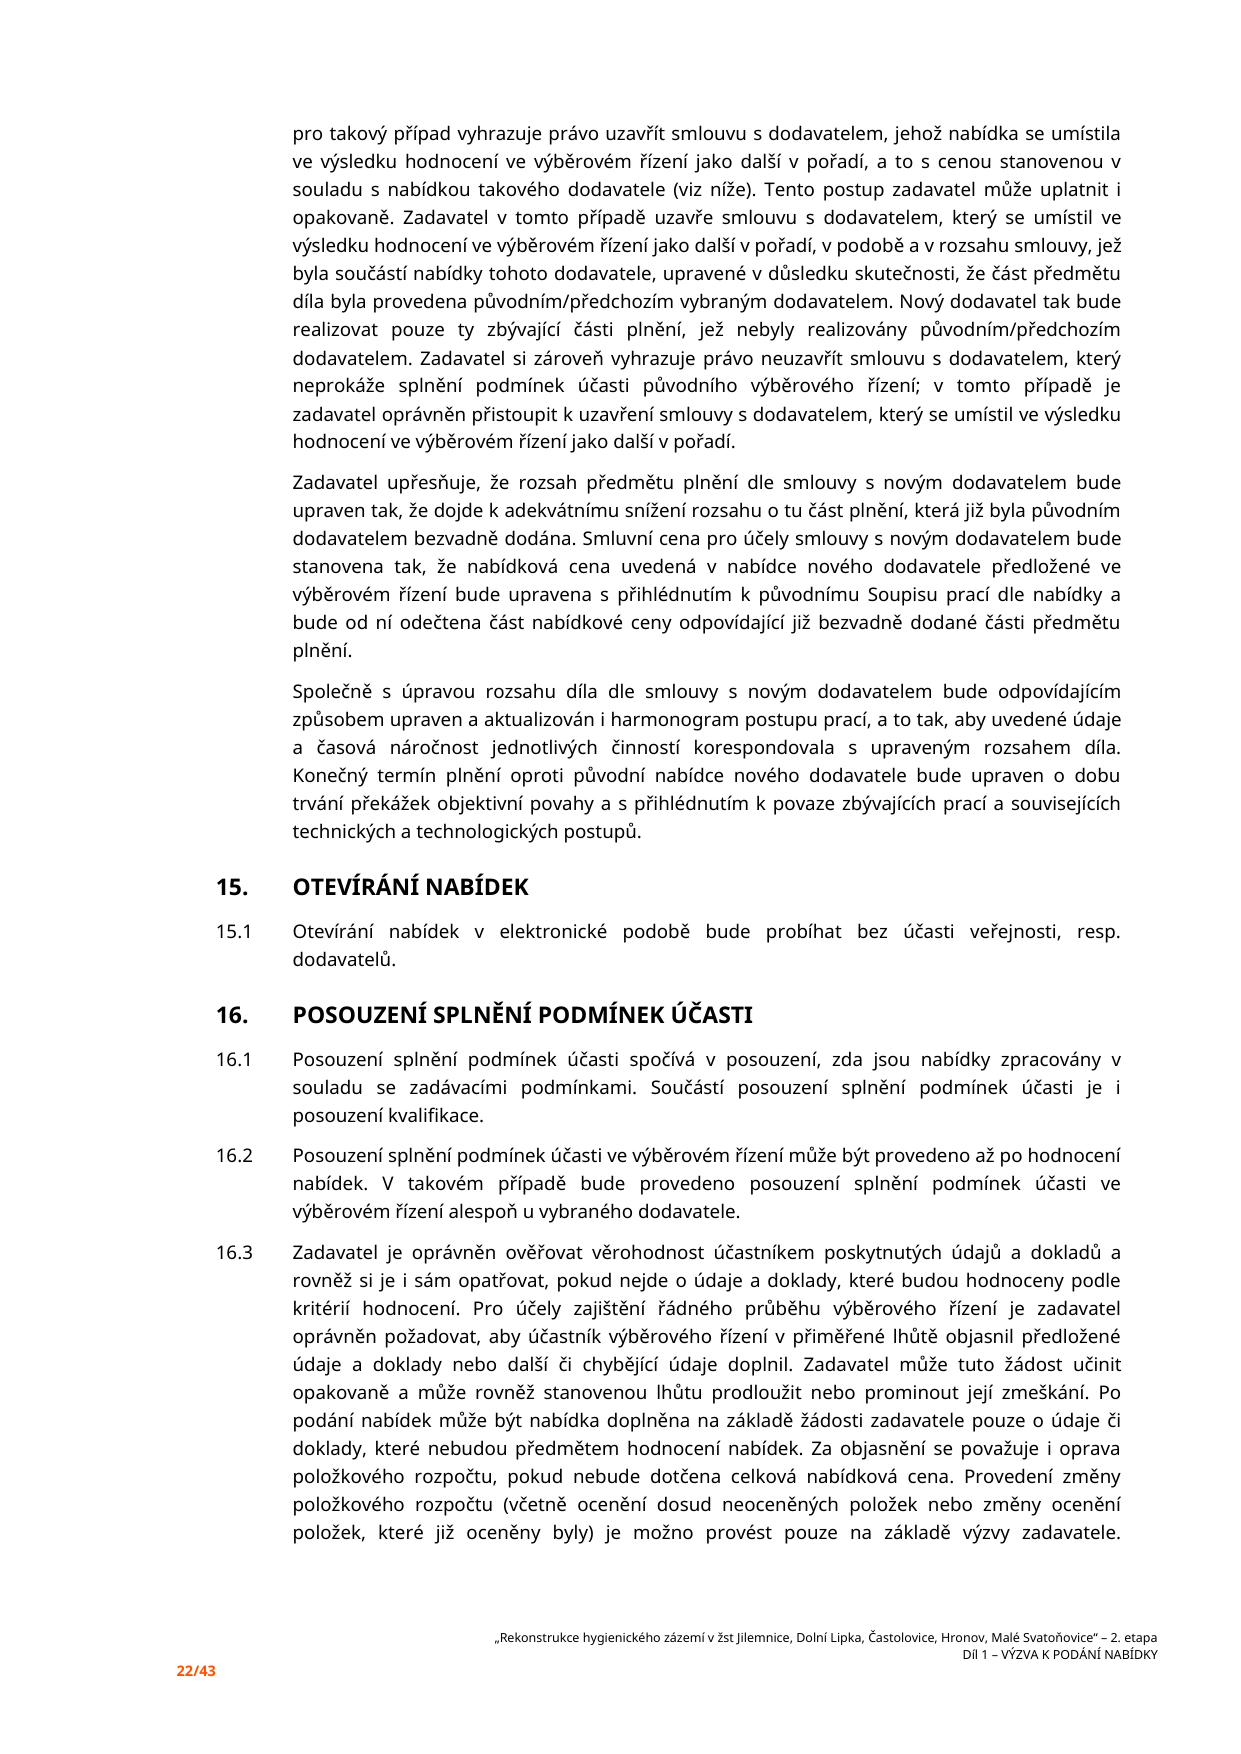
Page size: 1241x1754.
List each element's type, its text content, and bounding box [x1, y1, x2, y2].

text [216, 121, 1122, 454]
text Posouzení splnění podmínek účasti ve výběrovém řízení může být provedeno až po hodnocení nabídek. V takovém případě bude provedeno posouzení splnění podmínek účasti ve výběrovém řízení alespoň u vybraného dodavatele. [216, 1142, 1122, 1224]
text Posouzení splnění podmínek účasti spočívá v posouzení, zda jsou nabídky zpracovány v souladu se zadávacími podmínkami. Součástí posouzení splnění podmínek účasti je i posouzení kvalifikace. [216, 1046, 1122, 1127]
text OTEVÍRÁNÍ NABÍDEK [216, 871, 1122, 902]
text Otevírání nabídek v elektronické podobě bude probíhat bez účasti veřejnosti, resp. dodavatelů. [216, 918, 1122, 972]
text POSOUZENÍ SPLNĚNÍ PODMÍNEK ÚČASTI [216, 999, 1122, 1030]
list Společně s úpravou rozsahu díla dle smlouvy s novým dodavatelem bude odpovídajícím způsobem upraven a aktualizován i harmonogram postupu prací, a to tak, aby uvedené údaje a časová náročnost jednotlivých činností korespondovala s upraveným rozsahem díla. Konečný termín plnění oproti původní nabídce nového dodavatele bude upraven o dobu trvání překážek objektivní povahy a s přihlédnutím k povaze zbývajících prací a souvisejících technických a technologických postupů. [292, 678, 1122, 844]
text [216, 1239, 1122, 1545]
list Zadavatel upřesňuje, že rozsah předmětu plnění dle smlouvy s novým dodavatelem bude upraven tak, že dojde k adekvátnímu snížení rozsahu o tu část plnění, která již byla původním dodavatelem bezvadně dodána. Smluvní cena pro účely smlouvy s novým dodavatelem bude stanovena tak, že nabídková cena uvedená v nabídce nového dodavatele předložené ve výběrovém řízení bude upravena s přihlédnutím k původnímu Soupisu prací dle nabídky a bude od ní odečtena část nabídkové ceny odpovídající již bezvadně dodané části předmětu plnění. [292, 469, 1122, 663]
